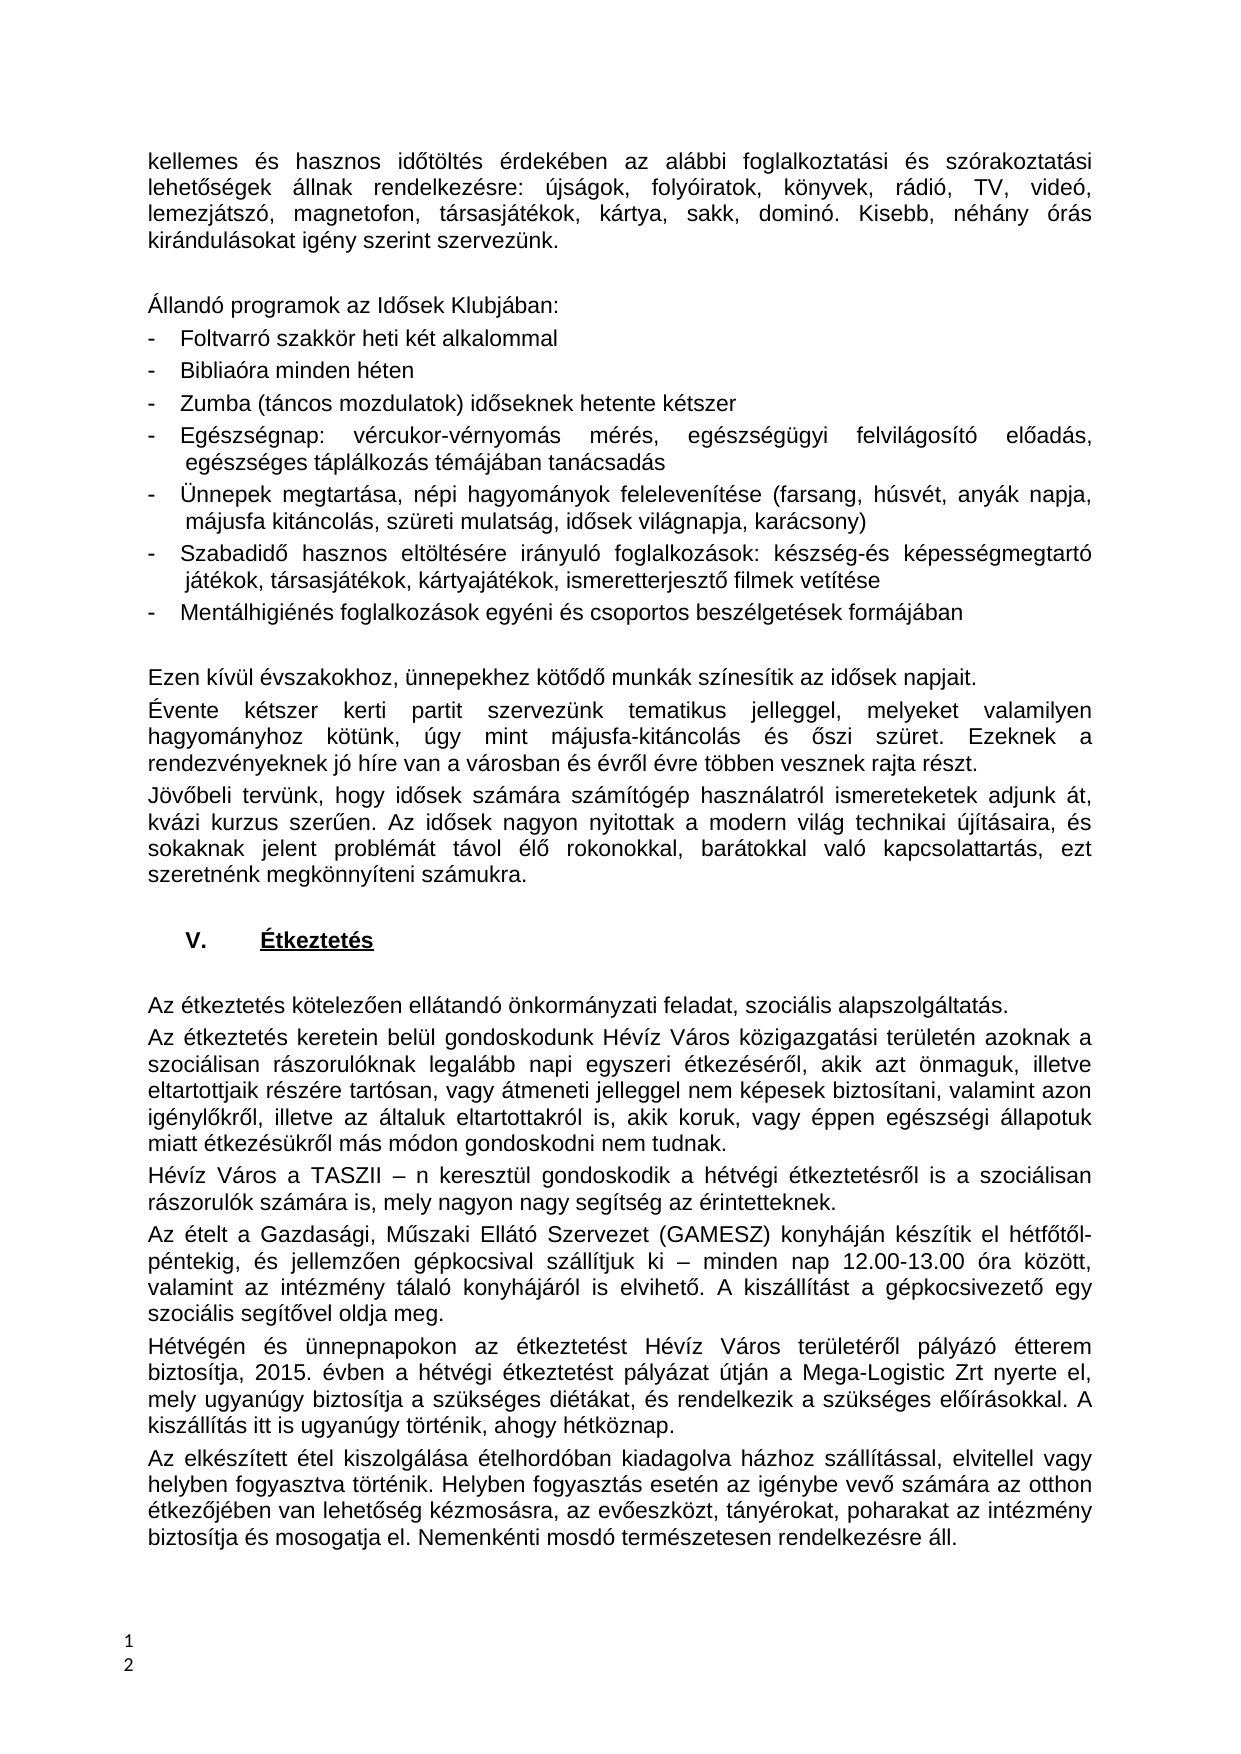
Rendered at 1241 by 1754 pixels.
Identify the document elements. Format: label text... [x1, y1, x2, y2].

text Az étkeztetés keretein belül gondoskodunk Hévíz Város közigazgatási területén azoknak a szociálisan rászorulóknak legalább napi egyszeri étkezéséről, akik azt önmaguk, illetve eltartottjaik részére tartósan, vagy átmeneti jelleggel nem képesek biztosítani, valamint azon igénylőkről, illetve az általuk eltartottakról is, akik koruk, vagy éppen egészségi állapotuk miatt étkezésükről más módon gondoskodni nem tudnak. [148, 1024, 1093, 1156]
list Egészségnap: vércukor-vérnyomás mérés, egészségügyi felvilágosító előadás, egészséges táplálkozás témájában tanácsadás [148, 422, 1093, 475]
text Hévíz Város a TASZII – n keresztül gondoskodik a hétvégi étkeztetésről is a szociálisan rászorulók számára is, mely nagyon nagy segítség az érintetteknek. [148, 1162, 1093, 1215]
list Étkeztetés [185, 927, 1093, 953]
text Az étkeztetés kötelezően ellátandó önkormányzati feladat, szociális alapszolgáltatás. [148, 992, 1093, 1018]
text Hétvégén és ünnepnapokon az étkeztetést Hévíz Város területéről pályázó étterem biztosítja, 2015. évben a hétvégi étkeztetést pályázat útján a Mega-Logistic Zrt nyerte el, mely ugyanúgy biztosítja a szükséges diétákat, és rendelkezik a szükséges előírásokkal. A kiszállítás itt is ugyanúgy történik, ahogy hétköznap. [148, 1333, 1093, 1438]
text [148, 148, 1093, 253]
list Bibliaóra minden héten [148, 357, 1093, 383]
list Zumba (táncos mozdulatok) időseknek hetente kétszer [148, 390, 1093, 416]
text Évente kétszer kerti partit szervezünk tematikus jelleggel, melyeket valamilyen hagyományhoz kötünk, úgy mint májusfa-kitáncolás és őszi szüret. Ezeknek a rendezvényeknek jó híre van a városban és évről évre többen vesznek rajta részt. [148, 697, 1093, 776]
text Ezen kívül évszakokhoz, ünnepekhez kötődő munkák színesítik az idősek napjait. [148, 664, 1093, 691]
text Az ételt a Gazdasági, Műszaki Ellátó Szervezet (GAMESZ) konyháján készítik el hétfőtől-péntekig, és jellemzően gépkocsival szállítjuk ki – minden nap 12.00-13.00 óra között, valamint az intézmény tálaló konyhájáról is elvihető. A kiszállítást a gépkocsivezető egy szociális segítővel oldja meg. [148, 1221, 1093, 1327]
text Állandó programok az Idősek Klubjában: [148, 292, 1093, 318]
list Szabadidő hasznos eltöltésére irányuló foglalkozások: készség-és képességmegtartó játékok, társasjátékok, kártyajátékok, ismeretterjesztő filmek vetítése [148, 540, 1093, 593]
text Jövőbeli tervünk, hogy idősek számára számítógép használatról ismereteketek adjunk át, kvázi kurzus szerűen. Az idősek nagyon nyitottak a modern világ technikai újításaira, és sokaknak jelent problémát távol élő rokonokkal, barátokkal való kapcsolattartás, ezt szeretnénk megkönnyíteni számukra. [148, 782, 1093, 888]
list Ünnepek megtartása, népi hagyományok felelevenítése (farsang, húsvét, anyák napja, májusfa kitáncolás, szüreti mulatság, idősek világnapja, karácsony) [148, 481, 1093, 534]
list Foltvarró szakkör heti két alkalommal [148, 324, 1093, 351]
list Mentálhigiénés foglalkozások egyéni és csoportos beszélgetések formájában [148, 599, 1093, 626]
text Az elkészített étel kiszolgálása ételhordóban kiadagolva házhoz szállítással, elvitellel vagy helyben fogyasztva történik. Helyben fogyasztás esetén az igénybe vevő számára az otthon étkezőjében van lehetőség kézmosásra, az evőeszközt, tányérokat, poharakat az intézmény biztosítja és mosogatja el. Nemenkénti mosdó természetesen rendelkezésre áll. [148, 1445, 1093, 1550]
